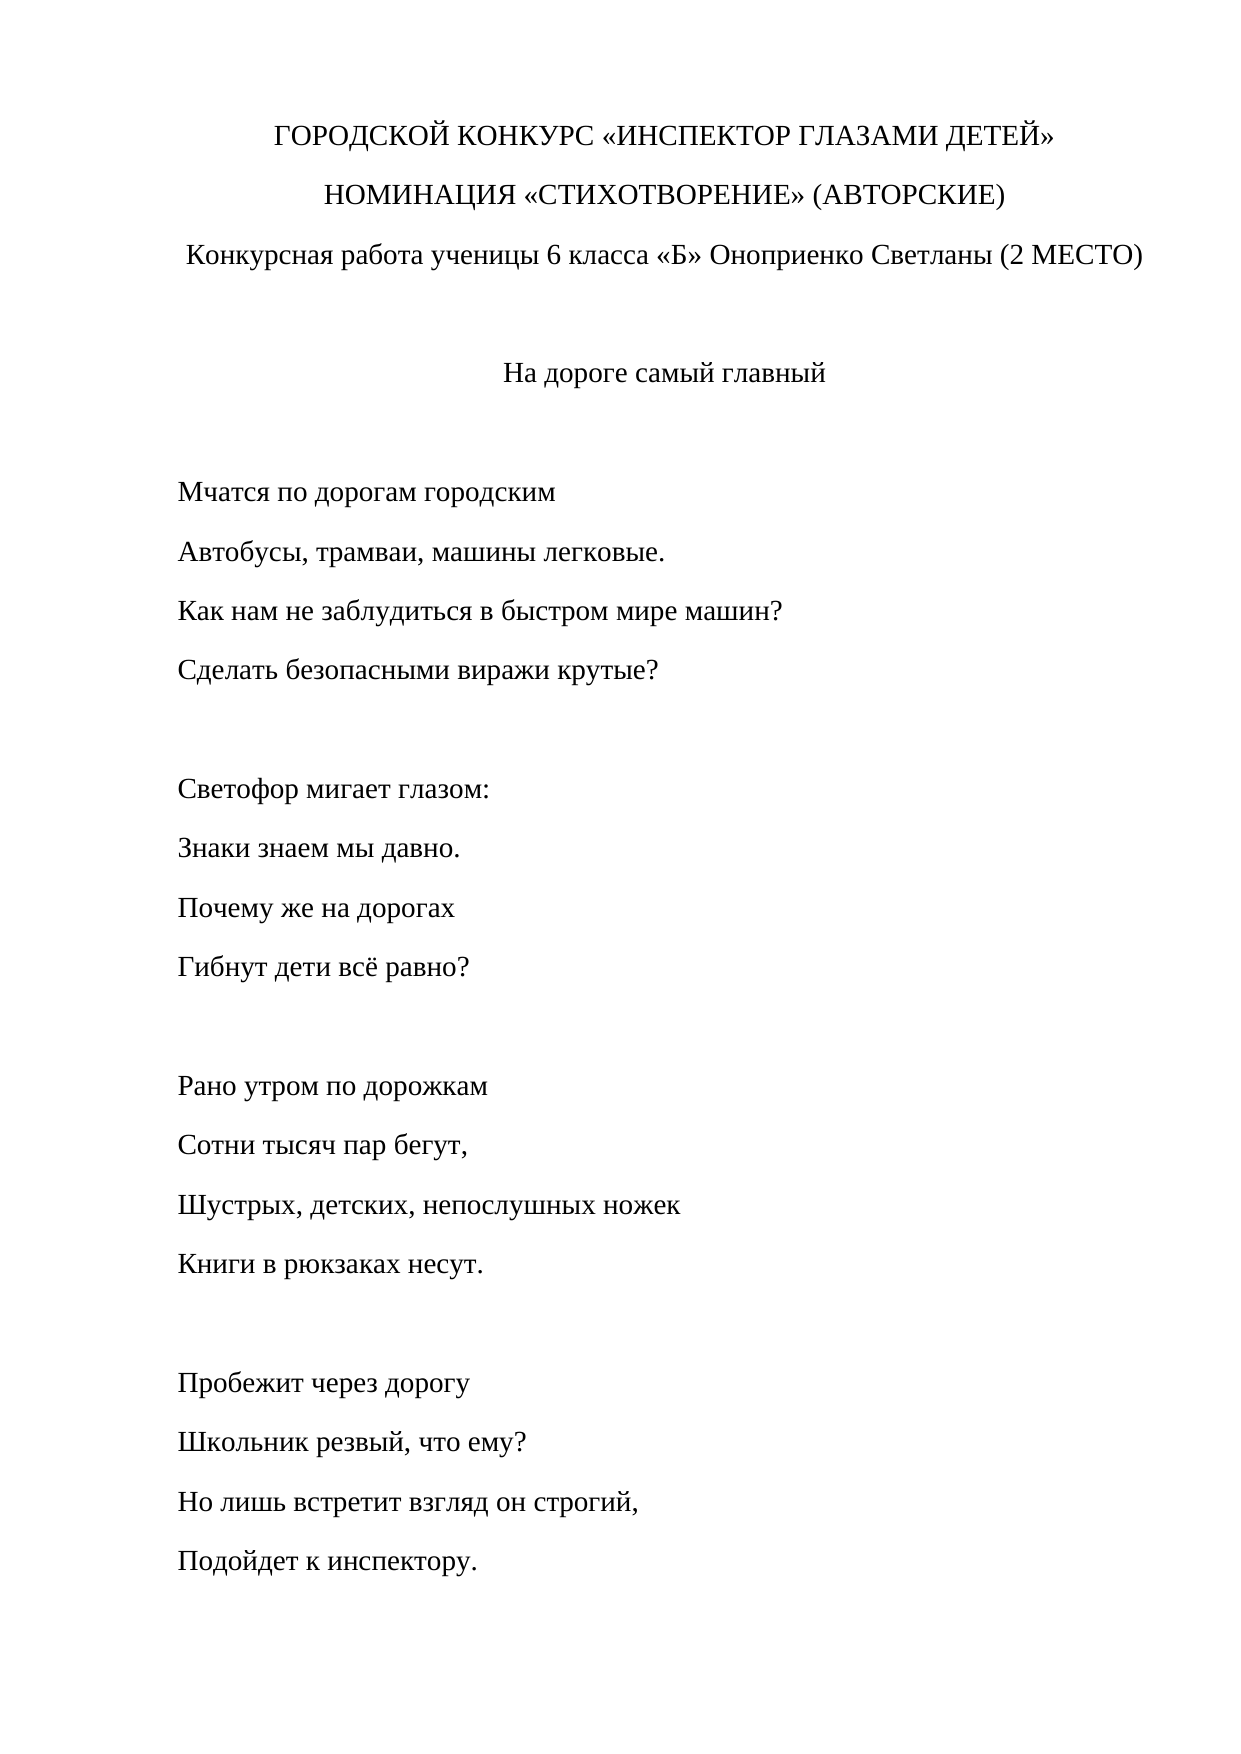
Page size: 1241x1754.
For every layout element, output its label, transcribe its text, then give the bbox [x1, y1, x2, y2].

text Светофор мигает глазом: [177, 771, 1152, 805]
text Почему же на дорогах [177, 890, 1152, 923]
text Мчатся по дорогам городским [177, 474, 1152, 508]
text Но лишь встретит взгляд он строгий, [177, 1484, 1152, 1517]
text Сделать безопасными виражи крутые? [177, 652, 1152, 686]
text На дороге самый главный [177, 356, 1152, 389]
text Как нам не заблудиться в быстром мире машин? [177, 593, 1152, 627]
text НОМИНАЦИЯ «СТИХОТВОРЕНИЕ» (АВТОРСКИЕ) [177, 177, 1152, 211]
text Сотни тысяч пар бегут, [177, 1127, 1152, 1161]
text Знаки знаем мы давно. [177, 831, 1152, 864]
text Рано утром по дорожкам [177, 1068, 1152, 1102]
text Конкурсная работа ученицы 6 класса «Б» Оноприенко Светланы (2 МЕСТО) [177, 237, 1152, 270]
text Шустрых, детских, непослушных ножек [177, 1187, 1152, 1220]
text Школьник резвый, что ему? [177, 1424, 1152, 1458]
text Подойдет к инспектору. [177, 1543, 1152, 1577]
text Пробежит через дорогу [177, 1365, 1152, 1398]
text Автобусы, трамваи, машины легковые. [177, 534, 1152, 567]
text ГОРОДСКОЙ КОНКУРС «ИНСПЕКТОР ГЛАЗАМИ ДЕТЕЙ» [177, 118, 1152, 152]
text Гибнут дети всё равно? [177, 949, 1152, 983]
text Книги в рюкзаках несут. [177, 1246, 1152, 1280]
